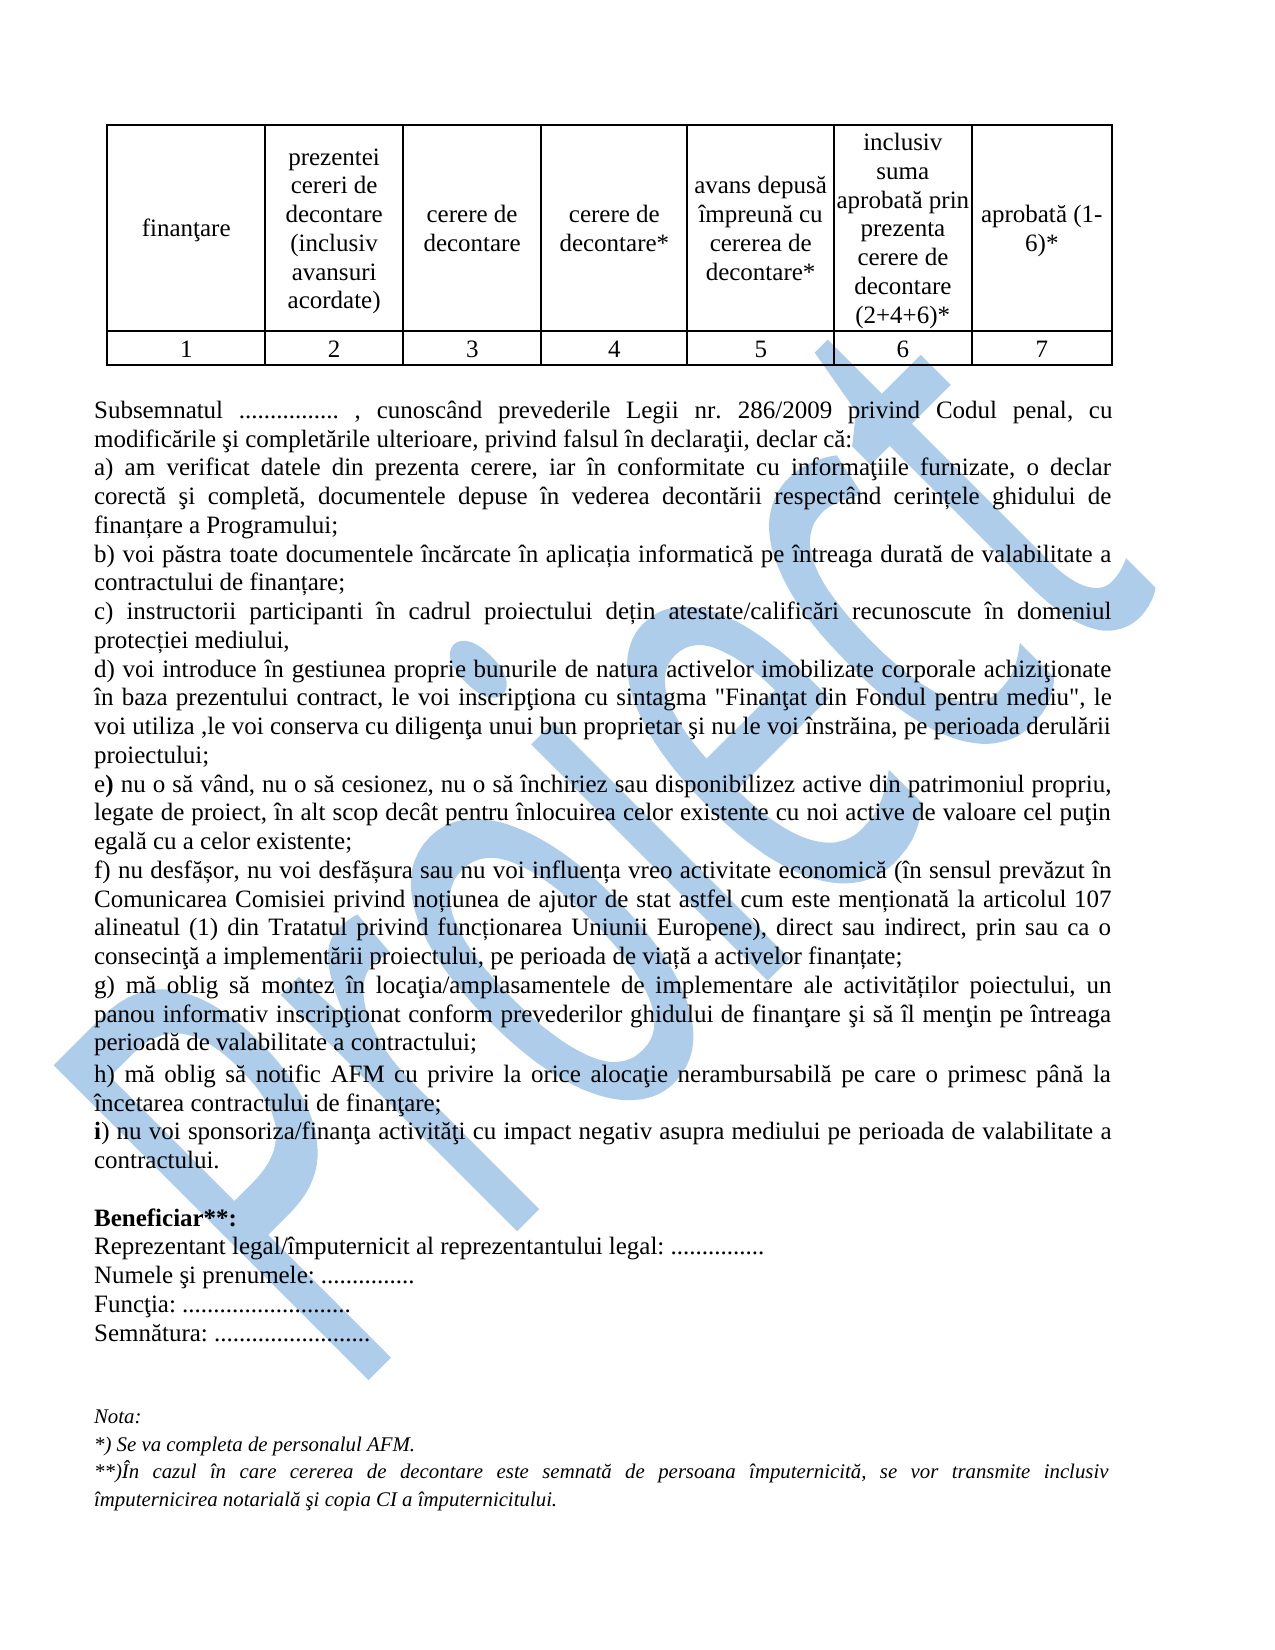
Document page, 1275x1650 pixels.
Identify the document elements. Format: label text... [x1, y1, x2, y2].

list a) am verificat datele din prezenta cerere, iar în conformitate cu informaţiile furnizate, o declar corectă şi completă, documentele depuse în vederea decontării respectând cerințele ghidului de finanțare a Programului; [94, 452, 1113, 539]
text Numele şi prenumele: ............... [94, 1260, 1113, 1289]
text c) instructorii participanti în cadrul proiectului dețin atestate/calificări recunoscute în domeniul protecției mediului, [94, 596, 1113, 654]
text e) nu o să vând, nu o să cesionez, nu o să închiriez sau disponibilizez active din patrimoniul propriu, legate de proiect, în alt scop decât pentru înlocuirea celor existente cu noi active de valoare cel puţin egală cu a celor existente; [94, 769, 1113, 855]
text Semnătura: ......................... [94, 1318, 1113, 1346]
text **)În cazul în care cererea de decontare este semnată de persoana împuternicită, se vor transmite inclusiv împuternicirea notarială şi copia CI a împuternicitului. [94, 1459, 1113, 1511]
text *) Se va completa de personalul AFM. [94, 1431, 1113, 1456]
text h) mă oblig să notific AFM cu privire la orice alocaţie nerambursabilă pe care o primesc până la încetarea contractului de finanţare; [94, 1059, 1113, 1116]
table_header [688, 126, 833, 330]
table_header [404, 126, 540, 330]
table_cell 4 [542, 332, 686, 364]
text d) voi introduce în gestiunea proprie bunurile de natura activelor imobilizate corporale achiziţionate în baza prezentului contract, le voi inscripţiona cu sintagma "Finanţat din Fondul pentru mediu", le voi utiliza ,le voi conserva cu diligenţa unui bun proprietar şi nu le voi înstrăina, pe perioada derulării proiectului; [94, 654, 1113, 769]
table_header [542, 126, 686, 330]
text Subsemnatul ................ , cunoscând prevederile Legii nr. 286/2009 privind Codul penal, cu modificările şi completările ulterioare, privind falsul în declaraţii, declar că: [94, 395, 1113, 452]
table_cell 5 [688, 332, 833, 364]
text b) voi păstra toate documentele încărcate în aplicația informatică pe întreaga durată de valabilitate a contractului de finanțare; [94, 539, 1113, 596]
text Funcţia: ........................... [94, 1289, 1113, 1318]
table_cell 3 [404, 332, 540, 364]
table_cell 6 [835, 332, 971, 364]
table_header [835, 126, 971, 330]
table_cell 2 [266, 332, 402, 364]
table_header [973, 126, 1111, 330]
table_cell 7 [973, 332, 1111, 364]
text f) nu desfășor, nu voi desfășura sau nu voi influența vreo activitate economică (în sensul prevăzut în Comunicarea Comisiei privind noțiunea de ajutor de stat astfel cum este menționată la articolul 107 alineatul (1) din Tratatul privind funcționarea Uniunii Europene), direct sau indirect, prin sau ca o consecinţă a implementării proiectului, pe perioada de viață a activelor finanțate; [94, 855, 1113, 970]
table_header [108, 126, 264, 330]
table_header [266, 126, 402, 330]
text Nota: [94, 1404, 1113, 1428]
text Beneficiar**: [94, 1203, 1113, 1231]
table_cell 1 [108, 332, 264, 364]
text i) nu voi sponsoriza/finanţa activităţi cu impact negativ asupra mediului pe perioada de valabilitate a contractului. [94, 1116, 1113, 1174]
text Reprezentant legal/împuternicit al reprezentantului legal: ............... [94, 1231, 1113, 1260]
text g) mă oblig să montez în locaţia/amplasamentele de implementare ale activităților poiectului, un panou informativ inscripţionat conform prevederilor ghidului de finanţare şi să îl menţin pe întreaga perioadă de valabilitate a contractului; [94, 970, 1113, 1056]
